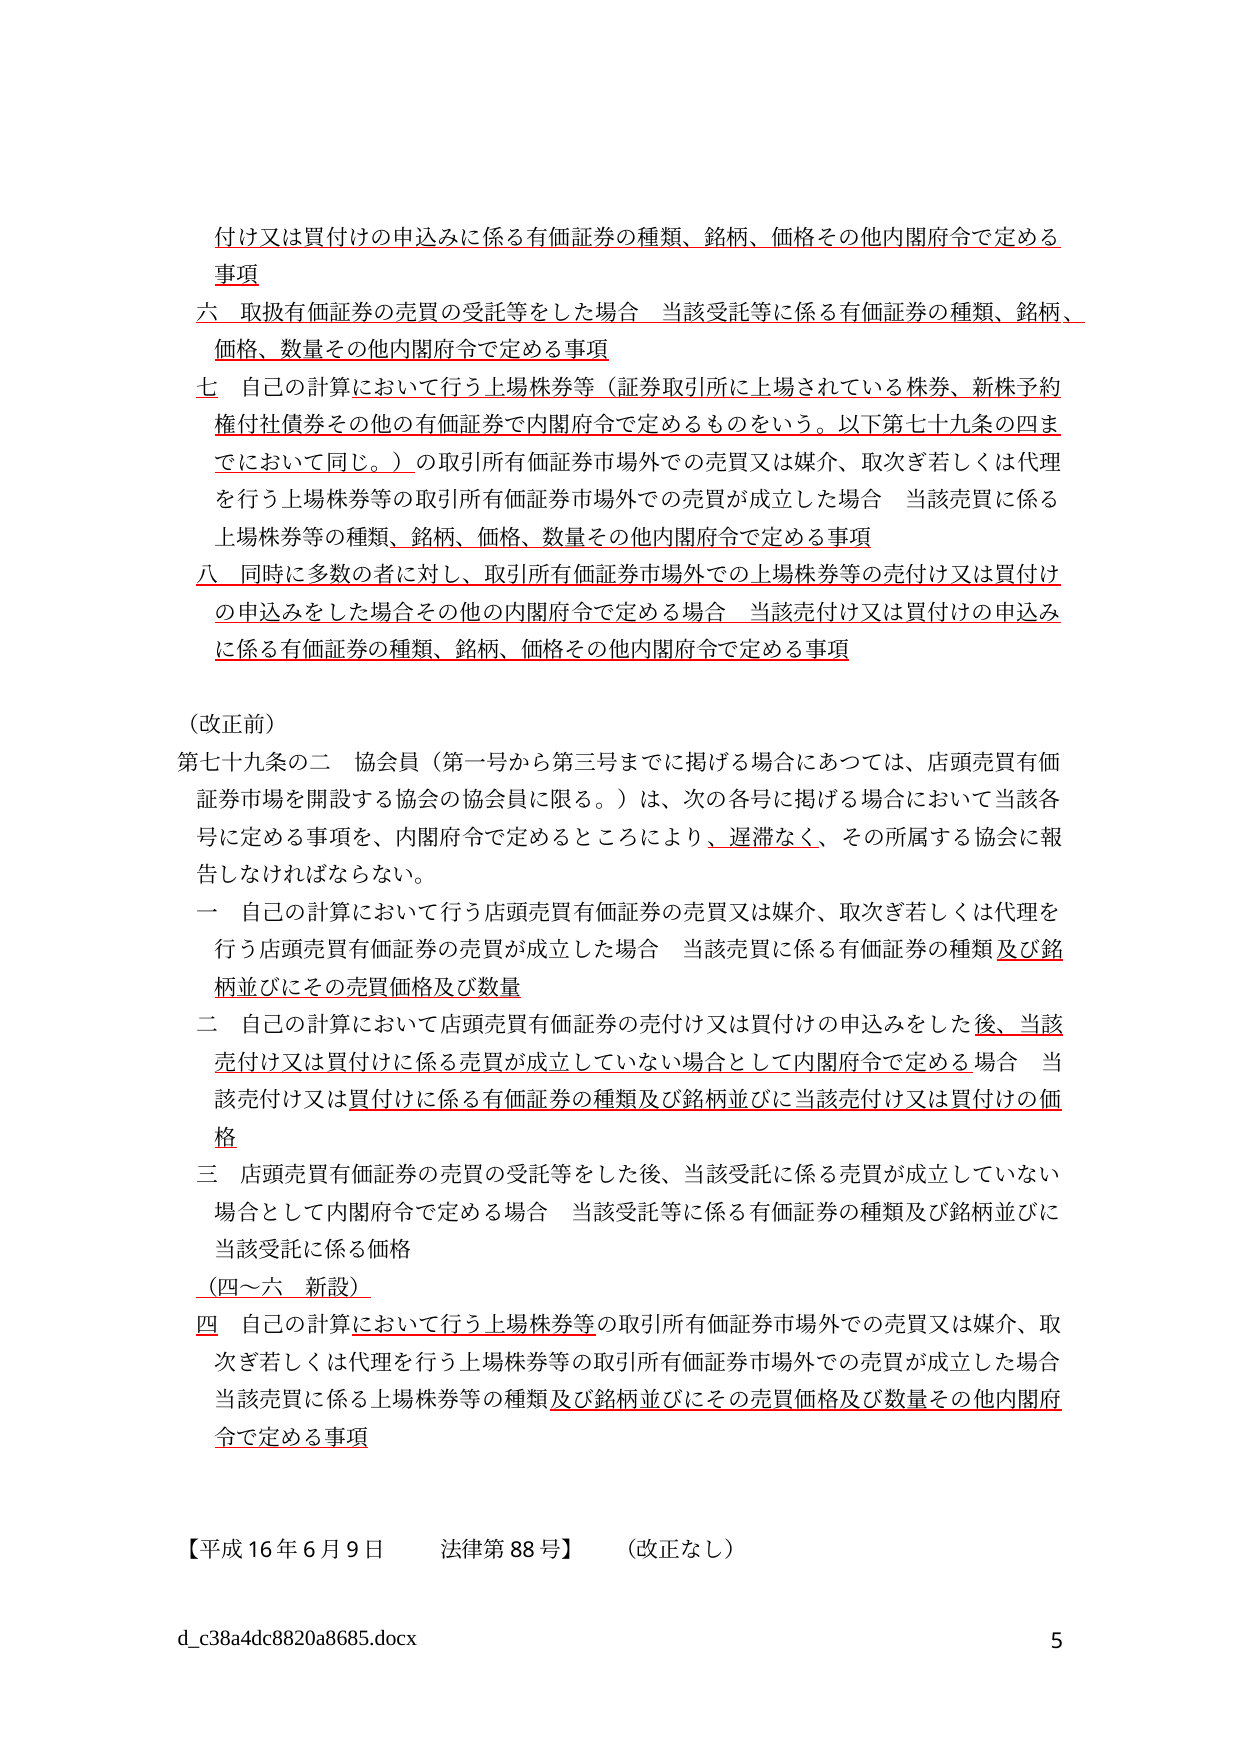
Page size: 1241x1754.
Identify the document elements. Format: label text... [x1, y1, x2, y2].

text 二 自己の計算において店頭売買有価証券の売付け又は買付けの申込みをした後、当該売付け又は買付けに係る売買が成立していない場合として内閣府令で定める場合 当該売付け又は買付けに係る有価証券の種類及び銘柄並びに当該売付け又は買付けの価格 [196, 1004, 1063, 1154]
text 八 同時に多数の者に対し、取引所有価証券市場外での上場株券等の売付け又は買付けの申込みをした場合その他の内閣府令で定める場合 当該売付け又は買付けの申込みに係る有価証券の種類、銘柄、価格その他内閣府令で定める事項 [196, 554, 1063, 667]
text 七 自己の計算において行う上場株券等（証券取引所に上場されている株券、新株予約権付社債券その他の有価証券で内閣府令で定めるものをいう。以下第七十九条の四までにおいて同じ。）の取引所有価証券市場外での売買又は媒介、取次ぎ若しくは代理を行う上場株券等の取引所有価証券市場外での売買が成立した場合 当該売買に係る上場株券等の種類、銘柄、価格、数量その他内閣府令で定める事項 [196, 367, 1063, 554]
text （四～六 新設） [196, 1267, 1063, 1304]
text 六 取扱有価証券の売買の受託等をした場合 当該受託等に係る有価証券の種類、銘柄、価格、数量その他内閣府令で定める事項 [196, 292, 1063, 367]
text 四 自己の計算において行う上場株券等の取引所有価証券市場外での売買又は媒介、取次ぎ若しくは代理を行う上場株券等の取引所有価証券市場外での売買が成立した場合 当該売買に係る上場株券等の種類及び銘柄並びにその売買価格及び数量その他内閣府令で定める事項 [196, 1304, 1063, 1454]
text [196, 217, 1063, 292]
text 三 店頭売買有価証券の売買の受託等をした後、当該受託に係る売買が成立していない場合として内閣府令で定める場合 当該受託等に係る有価証券の種類及び銘柄並びに当該受託に係る価格 [196, 1154, 1063, 1267]
text 【平成16年6月9日 法律第88号】 （改正なし） [177, 1529, 1063, 1567]
text 第七十九条の二 協会員（第一号から第三号までに掲げる場合にあつては、店頭売買有価証券市場を開設する協会の協会員に限る。）は、次の各号に掲げる場合において当該各号に定める事項を、内閣府令で定めるところにより、遅滞なく、その所属する協会に報告しなければならない。 [177, 742, 1063, 892]
text （改正前） [177, 704, 1063, 742]
text 一 自己の計算において行う店頭売買有価証券の売買又は媒介、取次ぎ若しくは代理を行う店頭売買有価証券の売買が成立した場合 当該売買に係る有価証券の種類及び銘柄並びにその売買価格及び数量 [196, 892, 1063, 1004]
